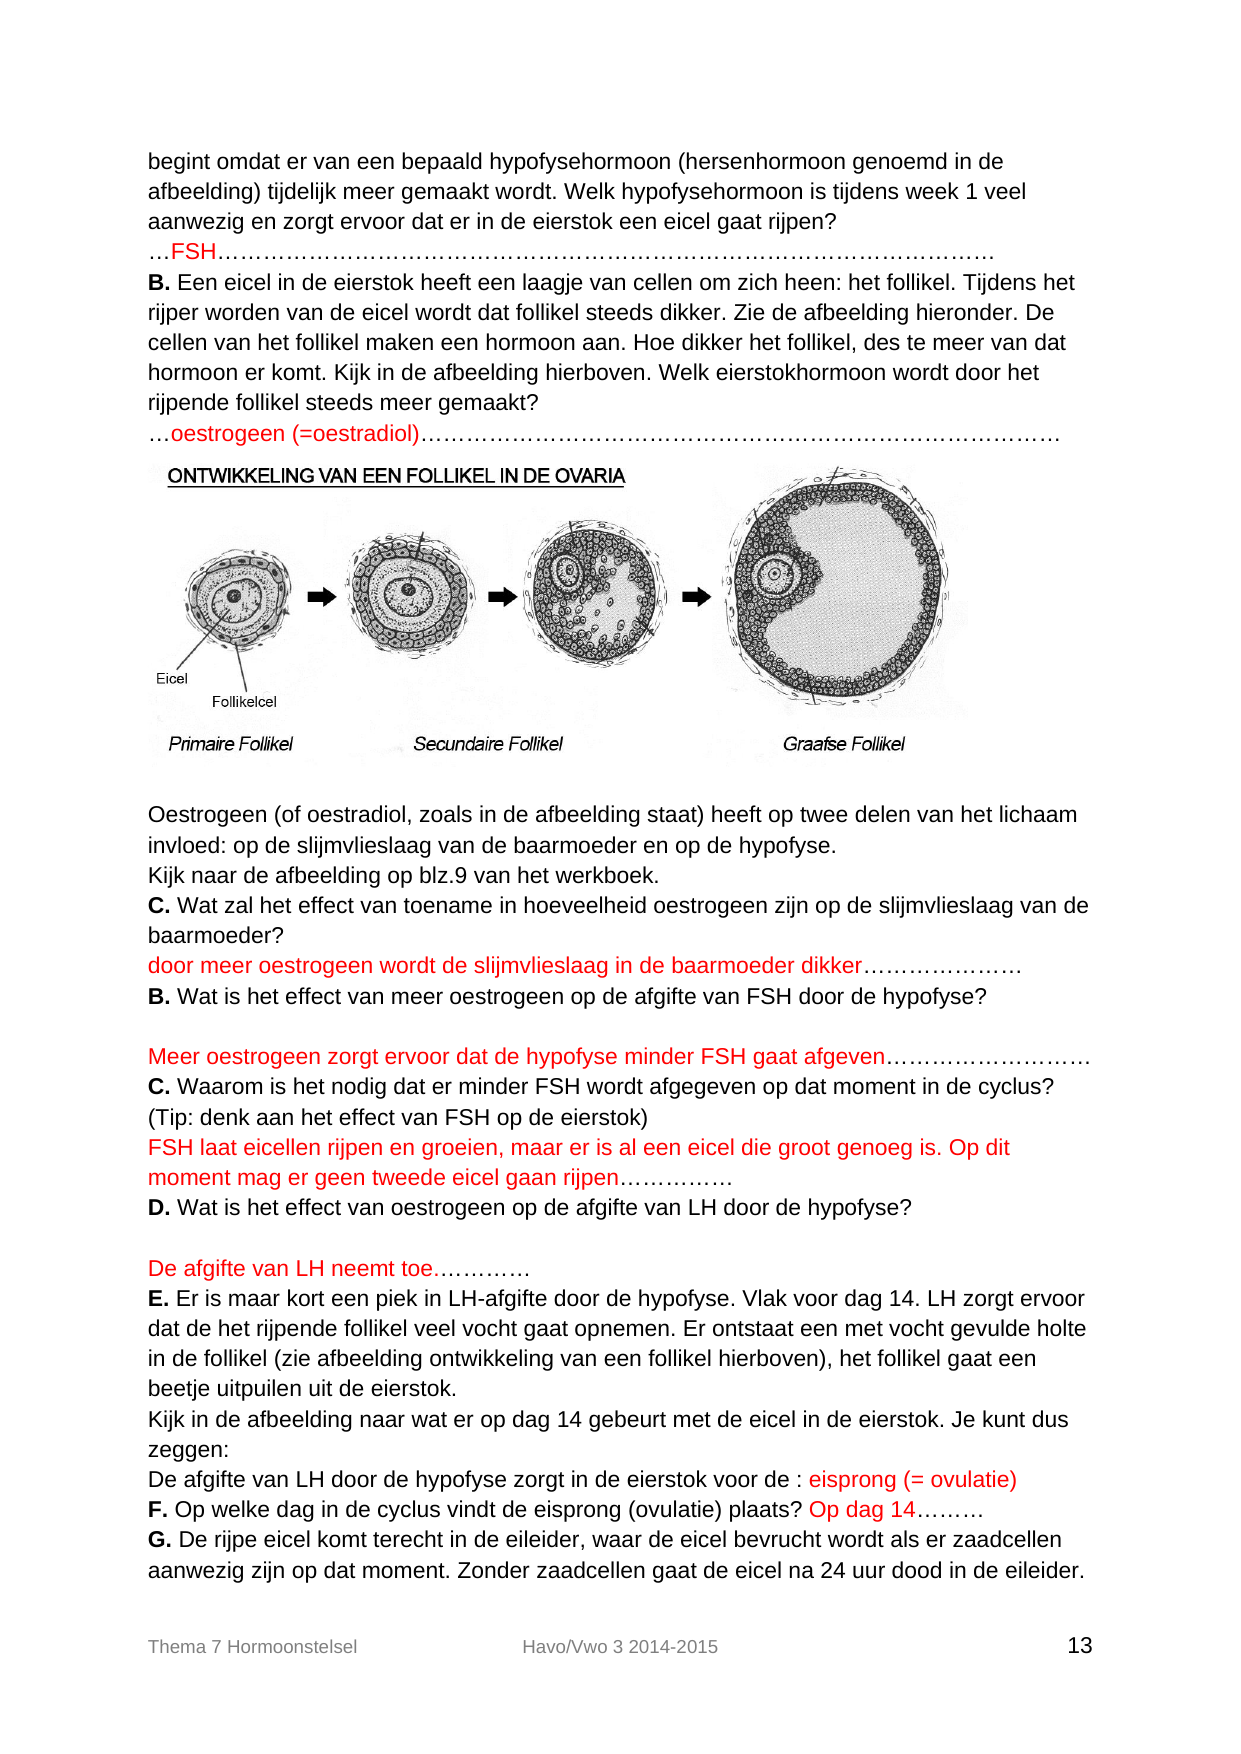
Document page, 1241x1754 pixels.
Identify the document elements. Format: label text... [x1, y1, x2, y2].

text C. Waarom is het nodig dat er minder FSH wordt afgegeven op dat moment in de cyclus? [148, 1073, 1093, 1099]
text Kijk naar de afbeelding op blz.9 van het werkboek. [148, 862, 1093, 888]
text De afgifte van LH door de hypofyse zorgt in de eierstok voor de : eisprong (= ovulatie) [148, 1466, 1093, 1492]
text C. Wat zal het effect van toename in hoeveelheid oestrogeen zijn op de slijmvlieslaag van de baarmoeder? [148, 892, 1093, 948]
text …FSH………………………………………………………………………………………… [148, 238, 1093, 264]
text B. Een eicel in de eierstok heeft een laagje van cellen om zich heen: het follikel. Tijdens het rijper worden van de eicel wordt dat follikel steeds dikker. Zie de afbeelding hieronder. De cellen van het follikel maken een hormoon aan. Hoe dikker het follikel, des te meer van dat hormoon er komt. Kijk in de afbeelding hierboven. Welk eierstokhormoon wordt door het rijpende follikel steeds meer gemaakt? [148, 268, 1093, 416]
text Meer oestrogeen zorgt ervoor dat de hypofyse minder FSH gaat afgeven……………………… [148, 1043, 1093, 1069]
text …oestrogeen (=oestradiol)………………………………………………………………………… [148, 419, 1093, 446]
picture [147, 449, 978, 767]
text FSH laat eicellen rijpen en groeien, maar er is al een eicel die groot genoeg is. Op dit moment mag er geen tweede eicel gaan rijpen…………… [148, 1134, 1093, 1190]
text D. Wat is het effect van oestrogeen op de afgifte van LH door de hypofyse? [148, 1194, 1093, 1220]
text De afgifte van LH neemt toe.………… [148, 1254, 1093, 1281]
text F. Op welke dag in de cyclus vindt de eisprong (ovulatie) plaats? Op dag 14……… [148, 1496, 1093, 1522]
text E. Er is maar kort een piek in LH-afgifte door de hypofyse. Vlak voor dag 14. LH zorgt ervoor dat de het rijpende follikel veel vocht gaat opnemen. Er ontstaat een met vocht gevulde holte in de follikel (zie afbeelding ontwikkeling van een follikel hierboven), het follikel gaat een beetje uitpuilen uit de eierstok. [148, 1285, 1093, 1402]
text Kijk in de afbeelding naar wat er op dag 14 gebeurt met de eicel in de eierstok. Je kunt dus zeggen: [148, 1406, 1093, 1462]
text G. De rijpe eicel komt terecht in de eileider, waar de eicel bevrucht wordt als er zaadcellen aanwezig zijn op dat moment. Zonder zaadcellen gaat de eicel na 24 uur dood in de eileider. [148, 1526, 1093, 1583]
text B. Wat is het effect van meer oestrogeen op de afgifte van FSH door de hypofyse? [148, 983, 1093, 1009]
text door meer oestrogeen wordt de slijmvlieslaag in de baarmoeder dikker………………… [148, 952, 1093, 979]
text Oestrogeen (of oestradiol, zoals in de afbeelding staat) heeft op twee delen van het lichaam invloed: op de slijmvlieslaag van de baarmoeder en op de hypofyse. [148, 801, 1093, 858]
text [148, 148, 1093, 234]
text (Tip: denk aan het effect van FSH op de eierstok) [148, 1103, 1093, 1130]
